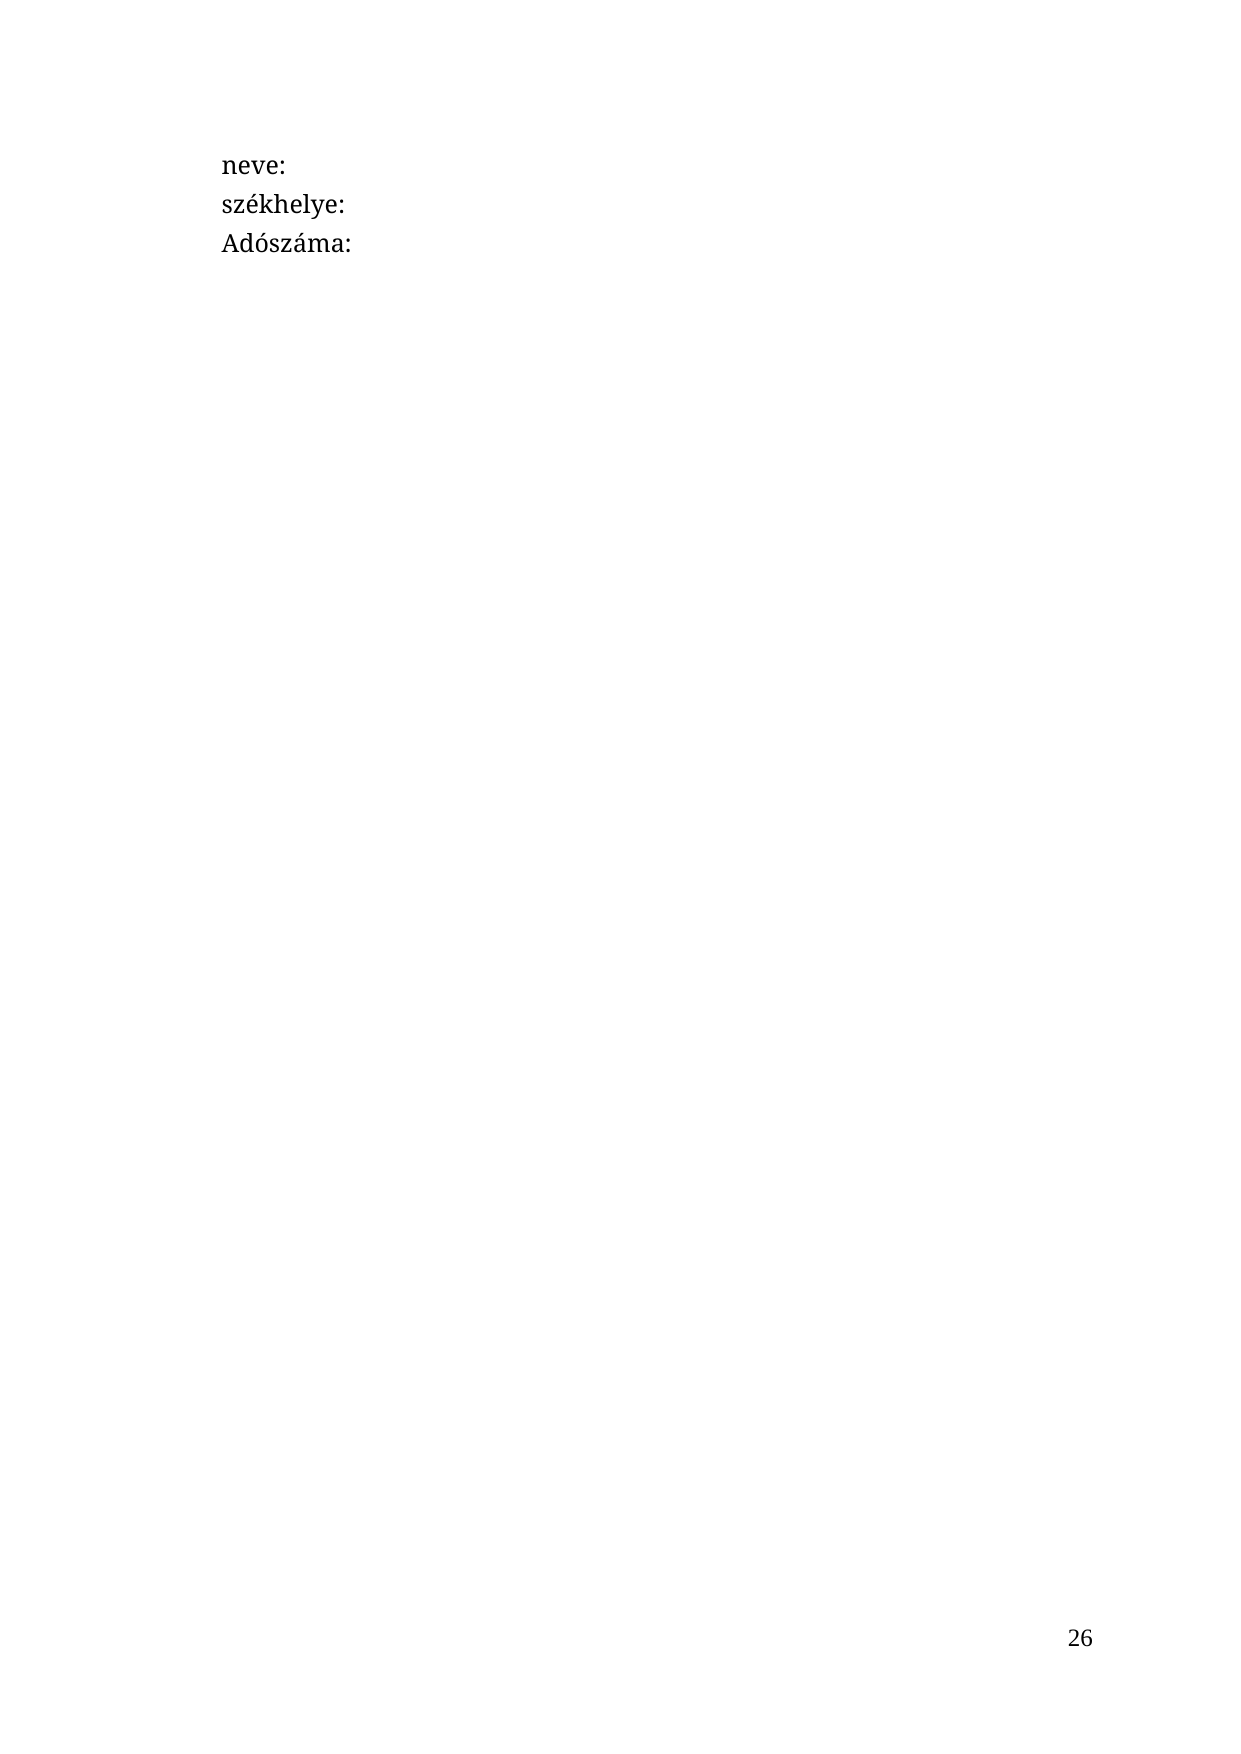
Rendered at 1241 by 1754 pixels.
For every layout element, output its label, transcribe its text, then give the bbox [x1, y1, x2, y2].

text székhelye: [221, 187, 1093, 221]
text Adószáma: [221, 226, 1093, 260]
text neve: [221, 148, 1093, 182]
